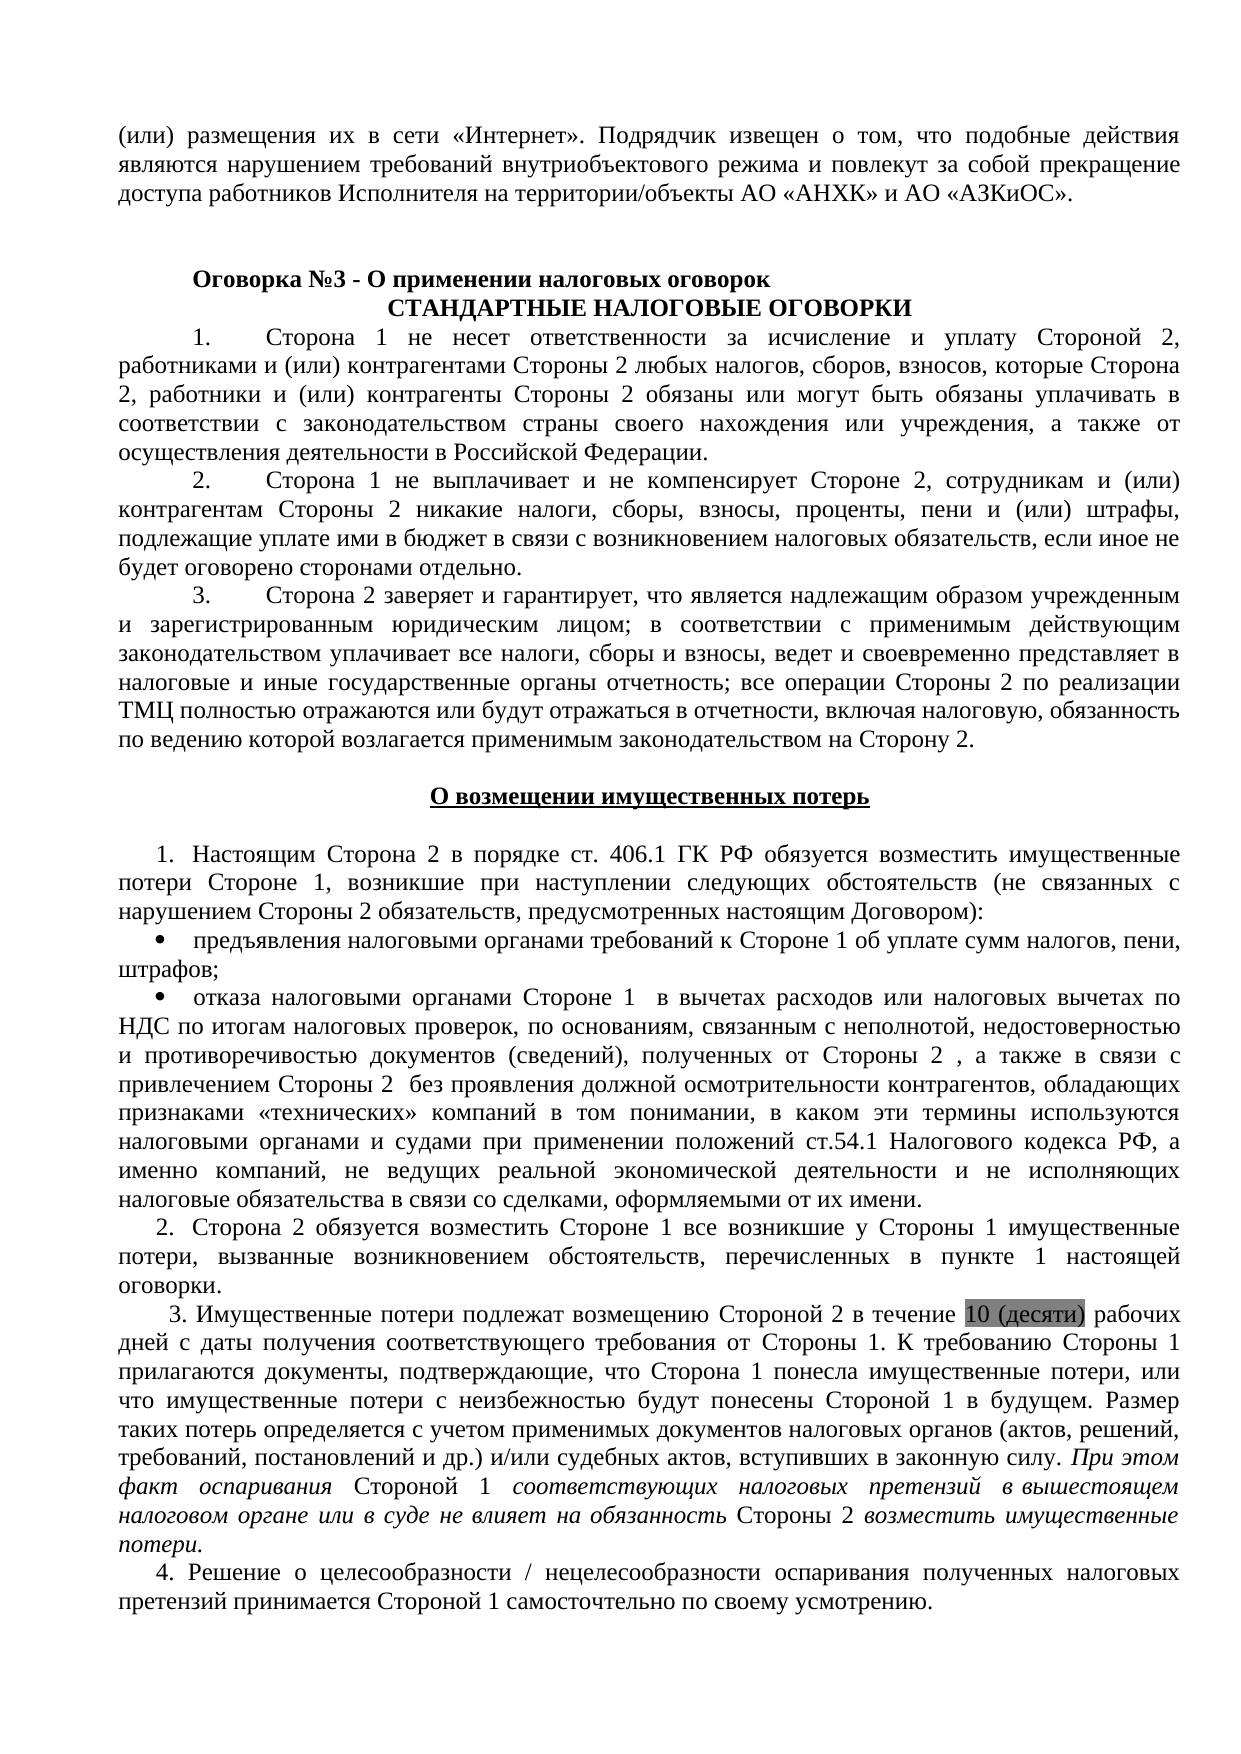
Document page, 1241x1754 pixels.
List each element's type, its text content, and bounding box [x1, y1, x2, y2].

text 3. Имущественные потери подлежат возмещению Стороной 2 в течение 10 (десяти) рабочих дней с даты получения соответствующего требования от Стороны 1. К требованию Стороны 1 прилагаются документы, подтверждающие, что Сторона 1 понесла имущественные потери, или что имущественные потери с неизбежностью будут понесены Стороной 1 в будущем. Размер таких потерь определяется с учетом применимых документов налоговых органов (актов, решений, требований, постановлений и др.) и/или судебных актов, вступивших в законную силу. При этом факт оспаривания Стороной 1 соответствующих налоговых претензий в вышестоящем налоговом органе или в суде не влияет на обязанность Стороны 2 возместить имущественные потери. [118, 1299, 1181, 1557]
list предъявления налоговыми органами требований к Стороне 1 об уплате сумм налогов, пени, штрафов; [118, 925, 1181, 982]
text О возмещении имущественных потерь [118, 781, 1181, 810]
list Сторона 2 обязуется возместить Стороне 1 все возникшие у Стороны 1 имущественные потери, вызванные возникновением обстоятельств, перечисленных в пункте 1 настоящей оговорки. [118, 1212, 1181, 1299]
list Сторона 1 не выплачивает и не компенсирует Стороне 2, сотрудникам и (или) контрагентам Стороны 2 никакие налоги, сборы, взносы, проценты, пени и (или) штрафы, подлежащие уплате ими в бюджет в связи с возникновением налоговых обязательств, если иное не будет оговорено сторонами отдельно. [118, 466, 1181, 581]
text СТАНДАРТНЫЕ НАЛОГОВЫЕ ОГОВОРКИ [118, 293, 1181, 322]
text Оговорка №3 - О применении налоговых оговорок [118, 264, 1181, 293]
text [118, 121, 1181, 207]
text 4. Решение о целесообразности / нецелесообразности оспаривания полученных налоговых претензий принимается Стороной 1 самосточтельно по своему усмотрению. [118, 1557, 1181, 1615]
list Настоящим Сторона 2 в порядке ст. 406.1 ГК РФ обязуется возместить имущественные потери Стороне 1, возникшие при наступлении следующих обстоятельств (не связанных с нарушением Стороны 2 обязательств, предусмотренных настоящим Договором): [118, 839, 1181, 925]
list отказа налоговыми органами Стороне 1 в вычетах расходов или налоговых вычетах по НДС по итогам налоговых проверок, по основаниям, связанным с неполнотой, недостоверностью и противоречивостью документов (сведений), полученных от Стороны 2 , а также в связи с привлечением Стороны 2 без проявления должной осмотрительности контрагентов, обладающих признаками «технических» компаний в том понимании, в каком эти термины используются налоговыми органами и судами при применении положений ст.54.1 Налогового кодекса РФ, а именно компаний, не ведущих реальной экономической деятельности и не исполняющих налоговые обязательства в связи со сделками, оформляемыми от их имени. [118, 982, 1181, 1212]
list Сторона 1 не несет ответственности за исчисление и уплату Стороной 2, работниками и (или) контрагентами Стороны 2 любых налогов, сборов, взносов, которые Сторона 2, работники и (или) контрагенты Стороны 2 обязаны или могут быть обязаны уплачивать в соответствии с законодательством страны своего нахождения или учреждения, а также от осуществления деятельности в Российской Федерации. [118, 322, 1181, 466]
list Сторона 2 заверяет и гарантирует, что является надлежащим образом учрежденным и зарегистрированным юридическим лицом; в соответствии с применимым действующим законодательством уплачивает все налоги, сборы и взносы, ведет и своевременно представляет в налоговые и иные государственные органы отчетность; все операции Стороны 2 по реализации ТМЦ полностью отражаются или будут отражаться в отчетности, включая налоговую, обязанность по ведению которой возлагается применимым законодательством на Сторону 2. [118, 581, 1181, 753]
